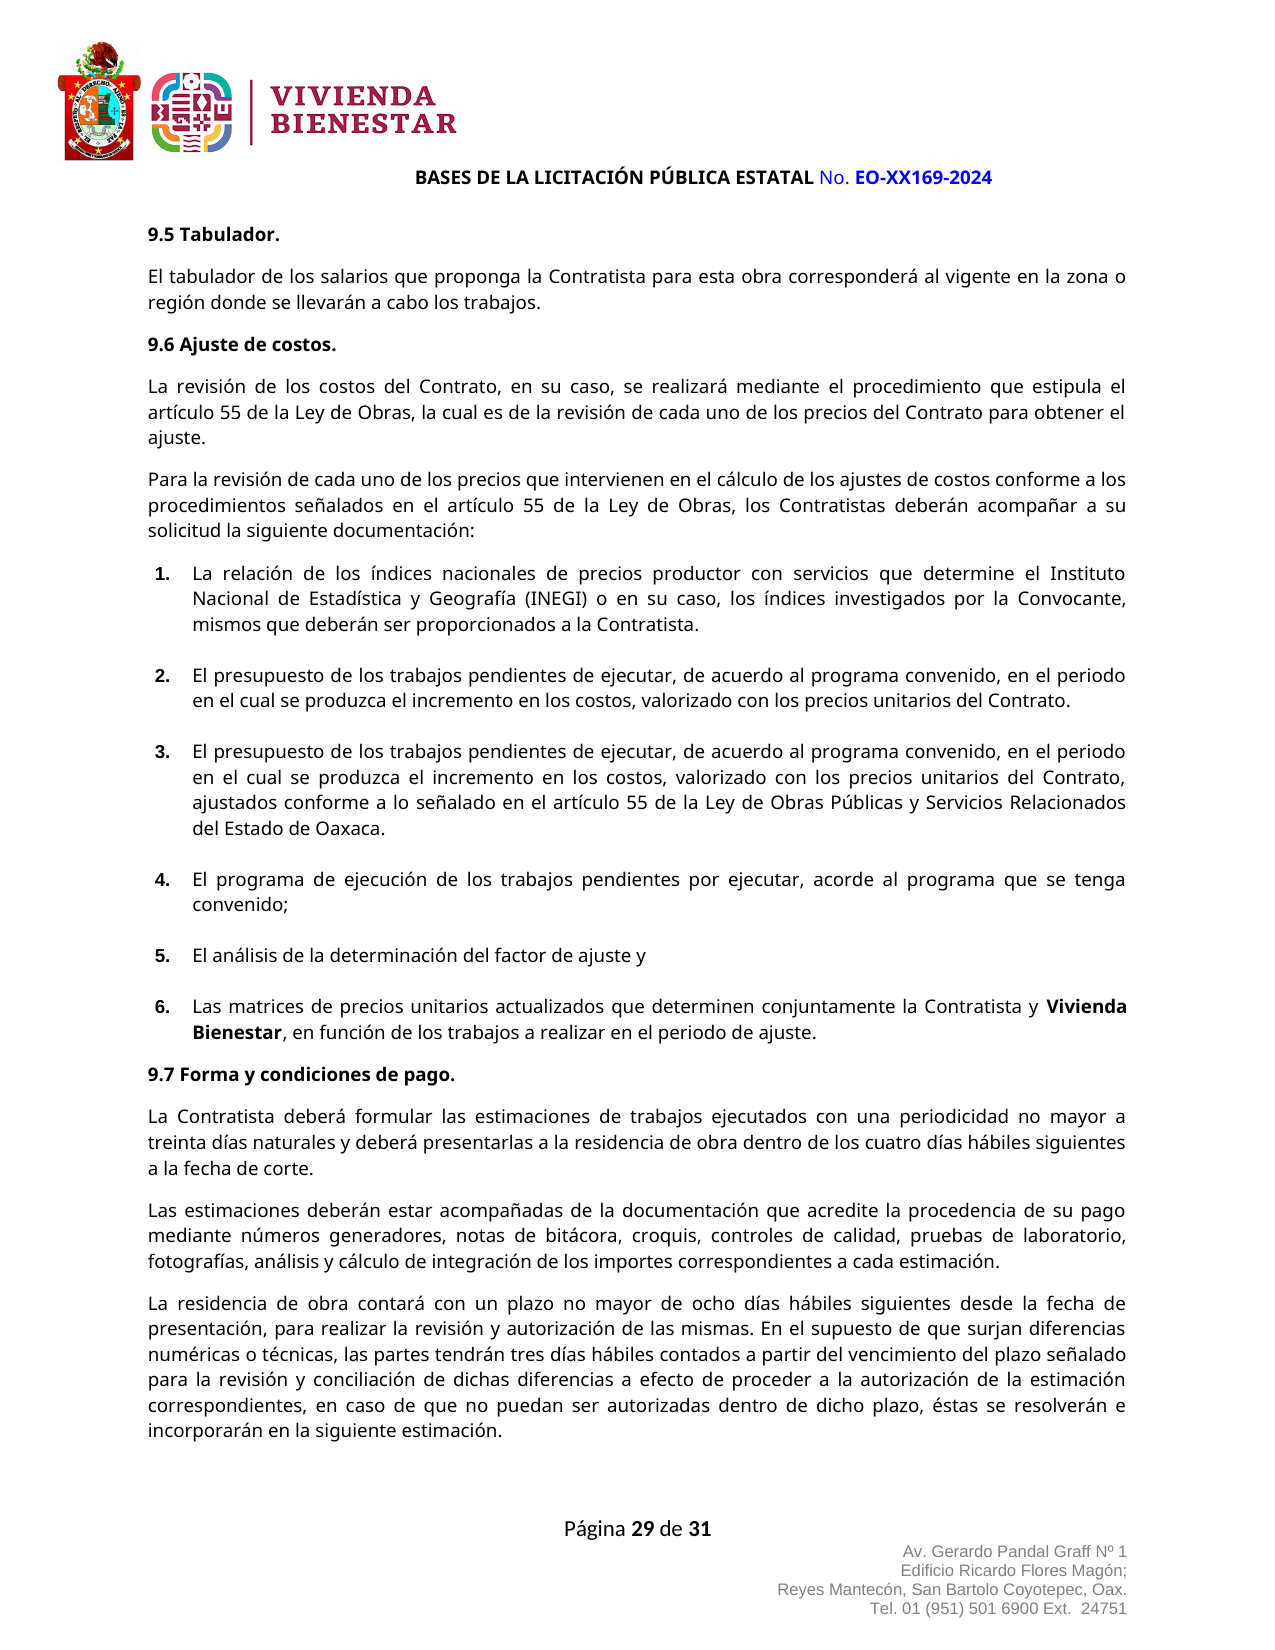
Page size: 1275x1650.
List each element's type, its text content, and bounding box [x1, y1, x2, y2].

text El tabulador de los salarios que proponga la Contratista para esta obra corresponderá al vigente en la zona o región donde se llevarán a cabo los trabajos. [148, 264, 1127, 315]
list El presupuesto de los trabajos pendientes de ejecutar, de acuerdo al programa convenido, en el periodo en el cual se produzca el incremento en los costos, valorizado con los precios unitarios del Contrato. [154, 662, 1127, 713]
list El presupuesto de los trabajos pendientes de ejecutar, de acuerdo al programa convenido, en el periodo en el cual se produzca el incremento en los costos, valorizado con los precios unitarios del Contrato, ajustados conforme a lo señalado en el artículo 55 de la Ley de Obras Públicas y Servicios Relacionados del Estado de Oaxaca. [154, 739, 1127, 841]
text 9.7 Forma y condiciones de pago. [148, 1062, 1127, 1087]
list El análisis de la determinación del factor de ajuste y [154, 943, 1127, 968]
text Para la revisión de cada uno de los precios que intervienen en el cálculo de los ajustes de costos conforme a los procedimientos señalados en el artículo 55 de la Ley de Obras, los Contratistas deberán acompañar a su solicitud la siguiente documentación: [148, 467, 1127, 543]
text 9.6 Ajuste de costos. [148, 331, 1127, 357]
text Las estimaciones deberán estar acompañadas de la documentación que acredite la procedencia de su pago mediante números generadores, notas de bitácora, croquis, controles de calidad, pruebas de laboratorio, fotografías, análisis y cálculo de integración de los importes correspondientes a cada estimación. [148, 1197, 1127, 1273]
list Las matrices de precios unitarios actualizados que determinen conjuntamente la Contratista y Vivienda Bienestar, en función de los trabajos a realizar en el periodo de ajuste. [154, 994, 1127, 1045]
picture [147, 64, 473, 161]
text 9.5 Tabulador. [148, 221, 1127, 247]
list La relación de los índices nacionales de precios productor con servicios que determine el Instituto Nacional de Estadística y Geografía (INEGI) o en su caso, los índices investigados por la Convocante, mismos que deberán ser proporcionados a la Contratista. [154, 560, 1127, 637]
list El programa de ejecución de los trabajos pendientes por ejecutar, acorde al programa que se tenga convenido; [154, 866, 1127, 917]
text La revisión de los costos del Contrato, en su caso, se realizará mediante el procedimiento que estipula el artículo 55 de la Ley de Obras, la cual es de la revisión de cada uno de los precios del Contrato para obtener el ajuste. [148, 373, 1127, 450]
text La Contratista deberá formular las estimaciones de trabajos ejecutados con una periodicidad no mayor a treinta días naturales y deberá presentarlas a la residencia de obra dentro de los cuatro días hábiles siguientes a la fecha de corte. [148, 1104, 1127, 1180]
text La residencia de obra contará con un plazo no mayor de ocho días hábiles siguientes desde la fecha de presentación, para realizar la revisión y autorización de las mismas. En el supuesto de que surjan diferencias numéricas o técnicas, las partes tendrán tres días hábiles contados a partir del vencimiento del plazo señalado para la revisión y conciliación de dichas diferencias a efecto de proceder a la autorización de la estimación correspondientes, en caso de que no puedan ser autorizadas dentro de dicho plazo, éstas se resolverán e incorporarán en la siguiente estimación. [148, 1290, 1127, 1443]
picture [55, 41, 143, 163]
